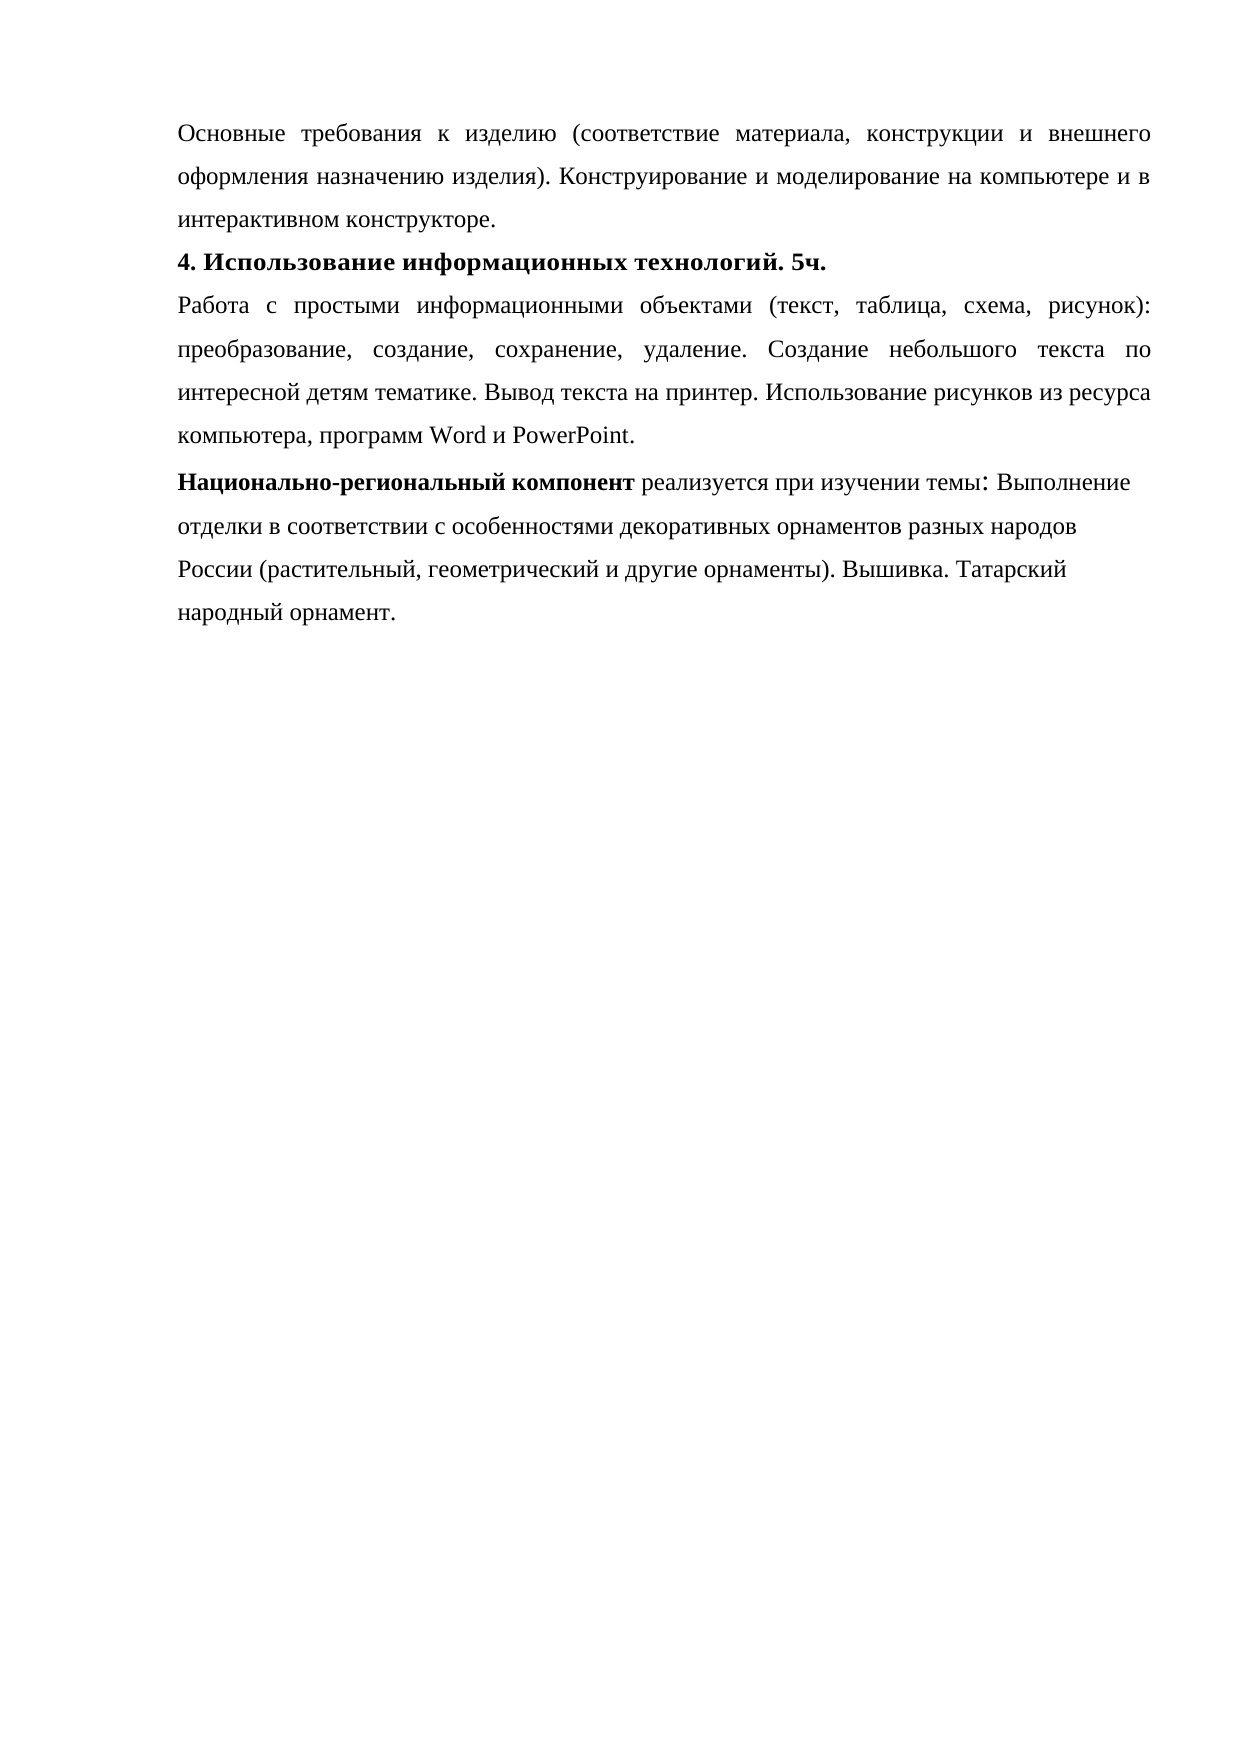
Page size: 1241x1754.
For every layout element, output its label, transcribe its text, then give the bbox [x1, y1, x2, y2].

text Работа с простыми информационными объектами (текст, таблица, схема, рисунок): преобразование, создание, сохранение, удаление. Создание небольшого текста по интересной детям тематике. Вывод текста на принтер. Использование рисунков из ресурса компьютера, программ Word и PowerPoint. [177, 291, 1152, 449]
text Основные требования к изделию (соответствие материала, конструкции и внешнего оформления назначению изделия). Конструирование и моделирование на компьютере и в интерактивном конструкторе. [177, 118, 1152, 233]
text Национально-региональный компонент реализуется при изучении темы: Выполнение отделки в соответствии с особенностями декоративных орнаментов разных народов России (растительный, геометрический и другие орнаменты). Вышивка. Татарский народный орнамент. [177, 463, 1152, 626]
text 4. Использование информационных технологий. 5ч. [177, 247, 1152, 276]
